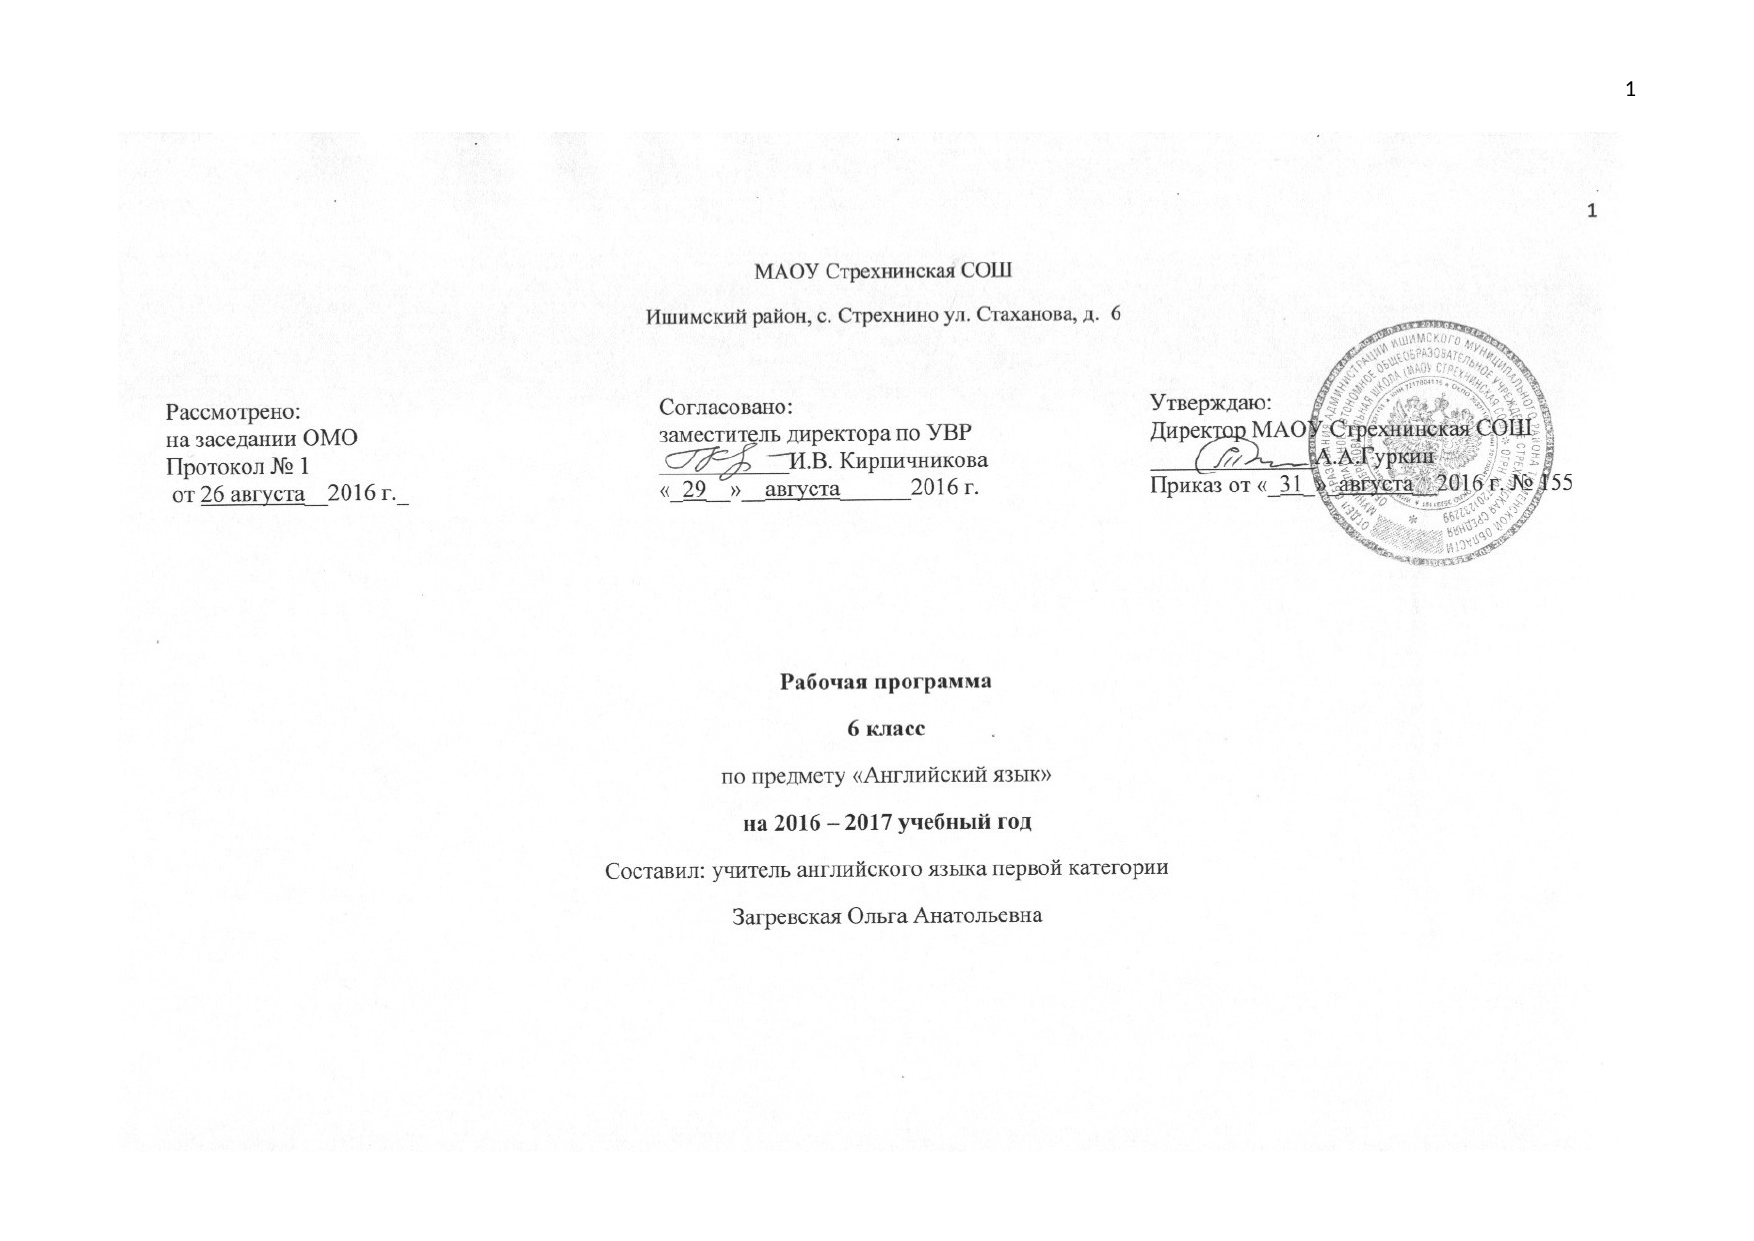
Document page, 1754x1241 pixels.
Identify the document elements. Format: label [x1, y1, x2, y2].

picture [118, 132, 1636, 1152]
